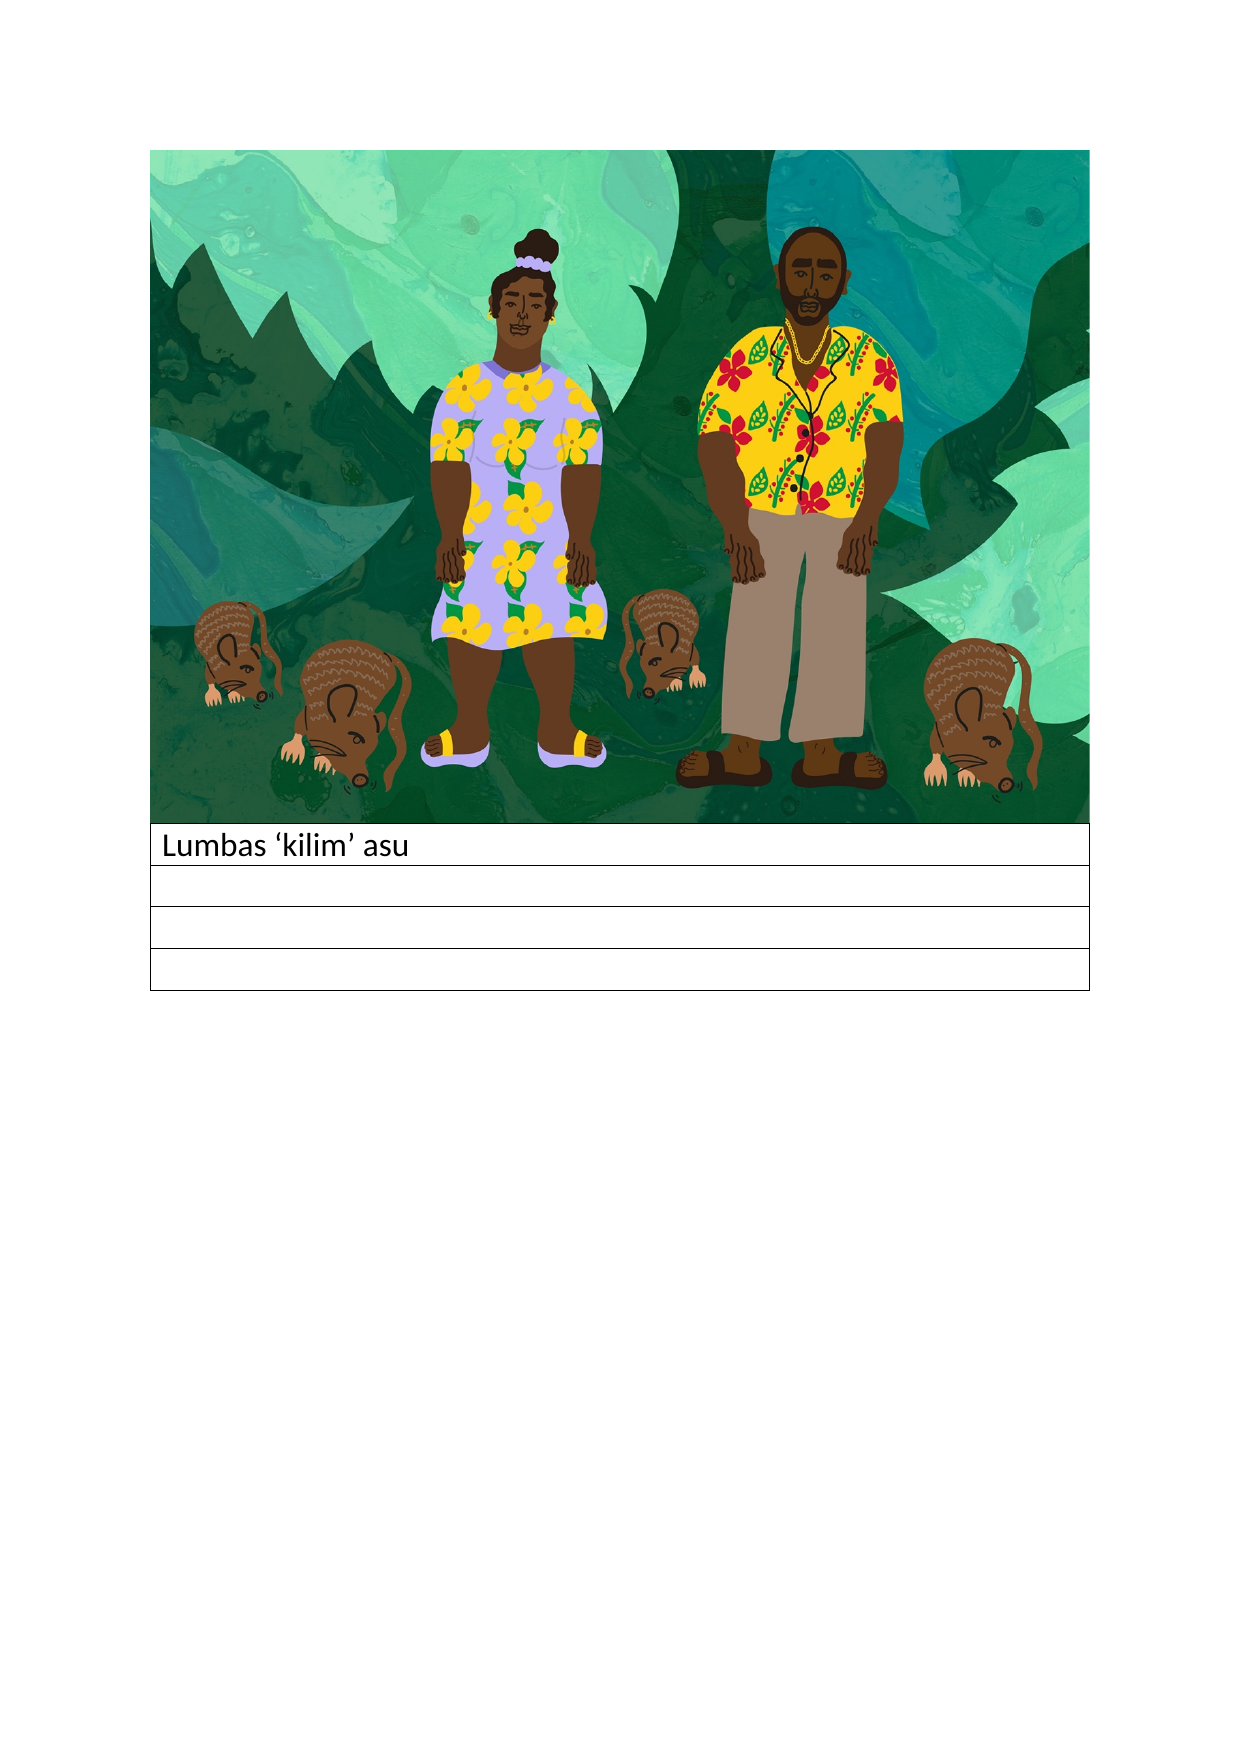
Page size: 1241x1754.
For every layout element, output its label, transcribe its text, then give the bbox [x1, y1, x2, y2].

table_header Lumbas ‘kilim’ asu [151, 824, 1089, 864]
table_cell [151, 949, 1089, 990]
table_cell [151, 866, 1089, 906]
picture [150, 150, 1090, 823]
table_cell [151, 907, 1089, 948]
